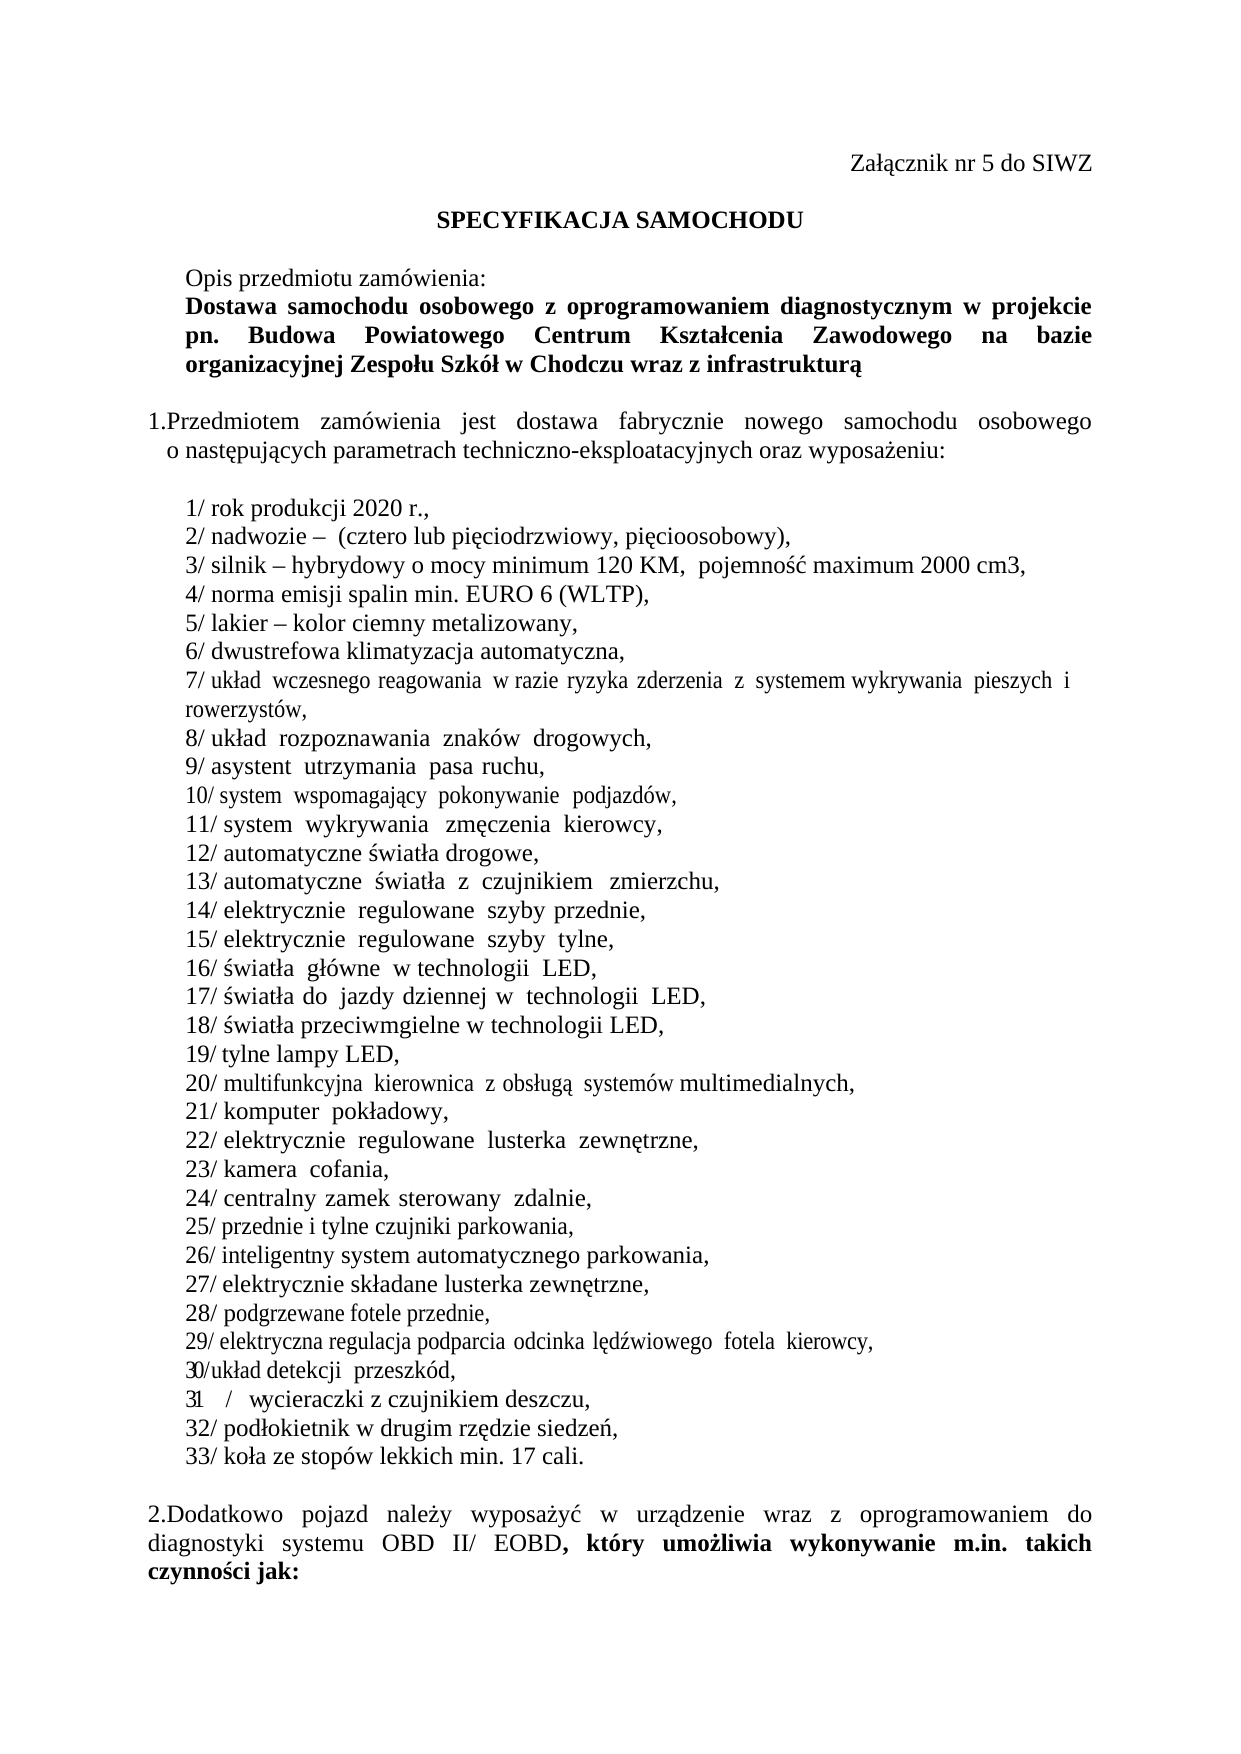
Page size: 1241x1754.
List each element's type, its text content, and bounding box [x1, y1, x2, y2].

text 2.Dodatkowo pojazd należy wyposażyć w urządzenie wraz z oprogramowaniem do diagnostyki systemu OBD II/ EOBD, który umożliwia wykonywanie m.in. takich czynności jak: [148, 1499, 1093, 1585]
text 1.Przedmiotem zamówienia jest dostawa fabrycznie nowego samochodu osobowego o następujących parametrach techniczno-eksploatacyjnych oraz wyposażeniu: [148, 406, 1093, 464]
text 6/ dwustrefowa klimatyzacja automatyczna, [185, 636, 1093, 665]
text 17/ światła do jazdy dziennej w technologii LED, [148, 981, 1093, 1010]
text 27/ elektrycznie składane lusterka zewnętrzne, [148, 1269, 1093, 1298]
text Załącznik nr 5 do SIWZ [148, 148, 1093, 176]
text 21/ komputer pokładowy, [148, 1096, 1093, 1125]
text 31 / wycieraczki z czujnikiem deszczu, [148, 1384, 1093, 1413]
text 9/ asystent utrzymania pasa ruchu, [148, 751, 1093, 780]
text 28/ podgrzewane fotele przednie, [148, 1298, 1093, 1326]
text 29/ elektryczna regulacja podparcia odcinka lędźwiowego fotela kierowcy, [148, 1326, 1093, 1355]
text 8/ układ rozpoznawania znaków drogowych, [148, 723, 1093, 751]
text 15/ elektrycznie regulowane szyby tylne, [148, 924, 1093, 953]
text 32/ podłokietnik w drugim rzędzie siedzeń, [148, 1413, 1093, 1441]
text 13/ automatyczne światła z czujnikiem zmierzchu, [148, 866, 1093, 895]
text SPECYFIKACJA SAMOCHODU [148, 176, 1093, 234]
text 1/ rok produkcji 2020 r., [185, 493, 1093, 521]
text 11/ system wykrywania zmęczenia kierowcy, [148, 809, 1093, 838]
text 25/ przednie i tylne czujniki parkowania, [148, 1211, 1093, 1240]
text 4/ norma emisji spalin min. EURO 6 (WLTP), [185, 579, 1093, 608]
text 5/ lakier – kolor ciemny metalizowany, [185, 608, 1093, 636]
text 26/ inteligentny system automatycznego parkowania, [148, 1240, 1093, 1269]
text 24/ centralny zamek sterowany zdalnie, [148, 1183, 1093, 1211]
text 22/ elektrycznie regulowane lusterka zewnętrzne, [148, 1125, 1093, 1154]
text 3/ silnik – hybrydowy o mocy minimum 120 KM, pojemność maximum 2000 cm3, [185, 550, 1093, 579]
text 10/ system wspomagający pokonywanie podjazdów, [148, 780, 1093, 809]
text Dostawa samochodu osobowego z oprogramowaniem diagnostycznym w projekcie pn. Budowa Powiatowego Centrum Kształcenia Zawodowego na bazie organizacyjnej Zespołu Szkół w Chodczu wraz z infrastrukturą [185, 291, 1093, 378]
text 30 / układ detekcji przeszkód, [148, 1355, 1093, 1384]
text 2/ nadwozie – (cztero lub pięciodrzwiowy, pięcioosobowy), [185, 521, 1093, 550]
text Opis przedmiotu zamówienia: [185, 263, 1093, 291]
text 12/ automatyczne światła drogowe, [148, 838, 1093, 866]
text 18/ światła przeciwmgielne w technologii LED, [148, 1010, 1093, 1039]
text 7/ układ wczesnego reagowania w razie ryzyka zderzenia z systemem wykrywania pieszych i rowerzystów, [185, 665, 1093, 723]
text 14/ elektrycznie regulowane szyby przednie, [148, 895, 1093, 924]
text 20/ multifunkcyjna kierownica z obsługą systemów multimedialnych, [148, 1068, 1093, 1096]
text 33/ koła ze stopów lekkich min. 17 cali. [148, 1441, 1093, 1470]
text 16/ światła główne w technologii LED, [148, 953, 1093, 981]
text 19/ tylne lampy LED, [148, 1039, 1093, 1068]
text 23/ kamera cofania, [148, 1154, 1093, 1183]
